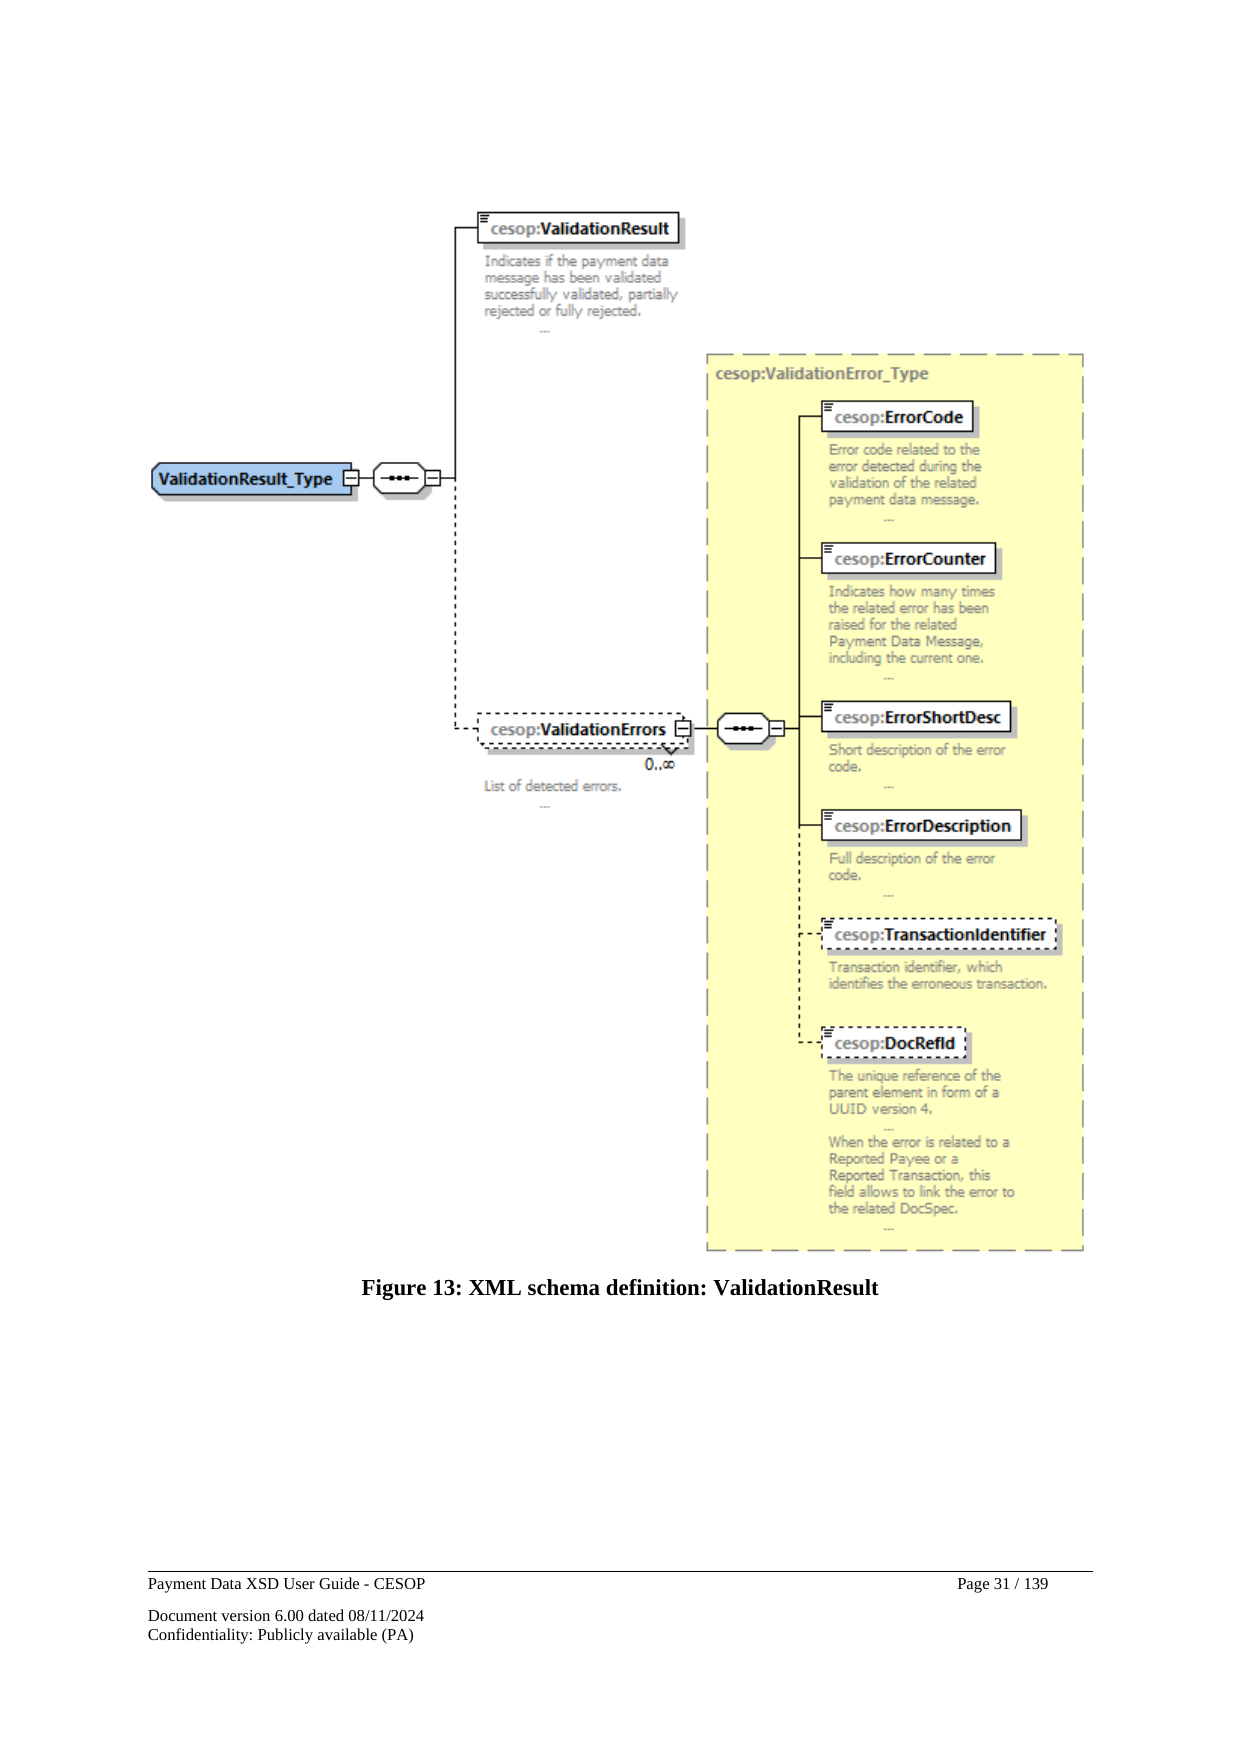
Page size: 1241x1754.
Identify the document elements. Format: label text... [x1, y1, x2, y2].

picture [147, 200, 1093, 1259]
text Figure 13: XML schema definition: ValidationResult [148, 1274, 1093, 1300]
